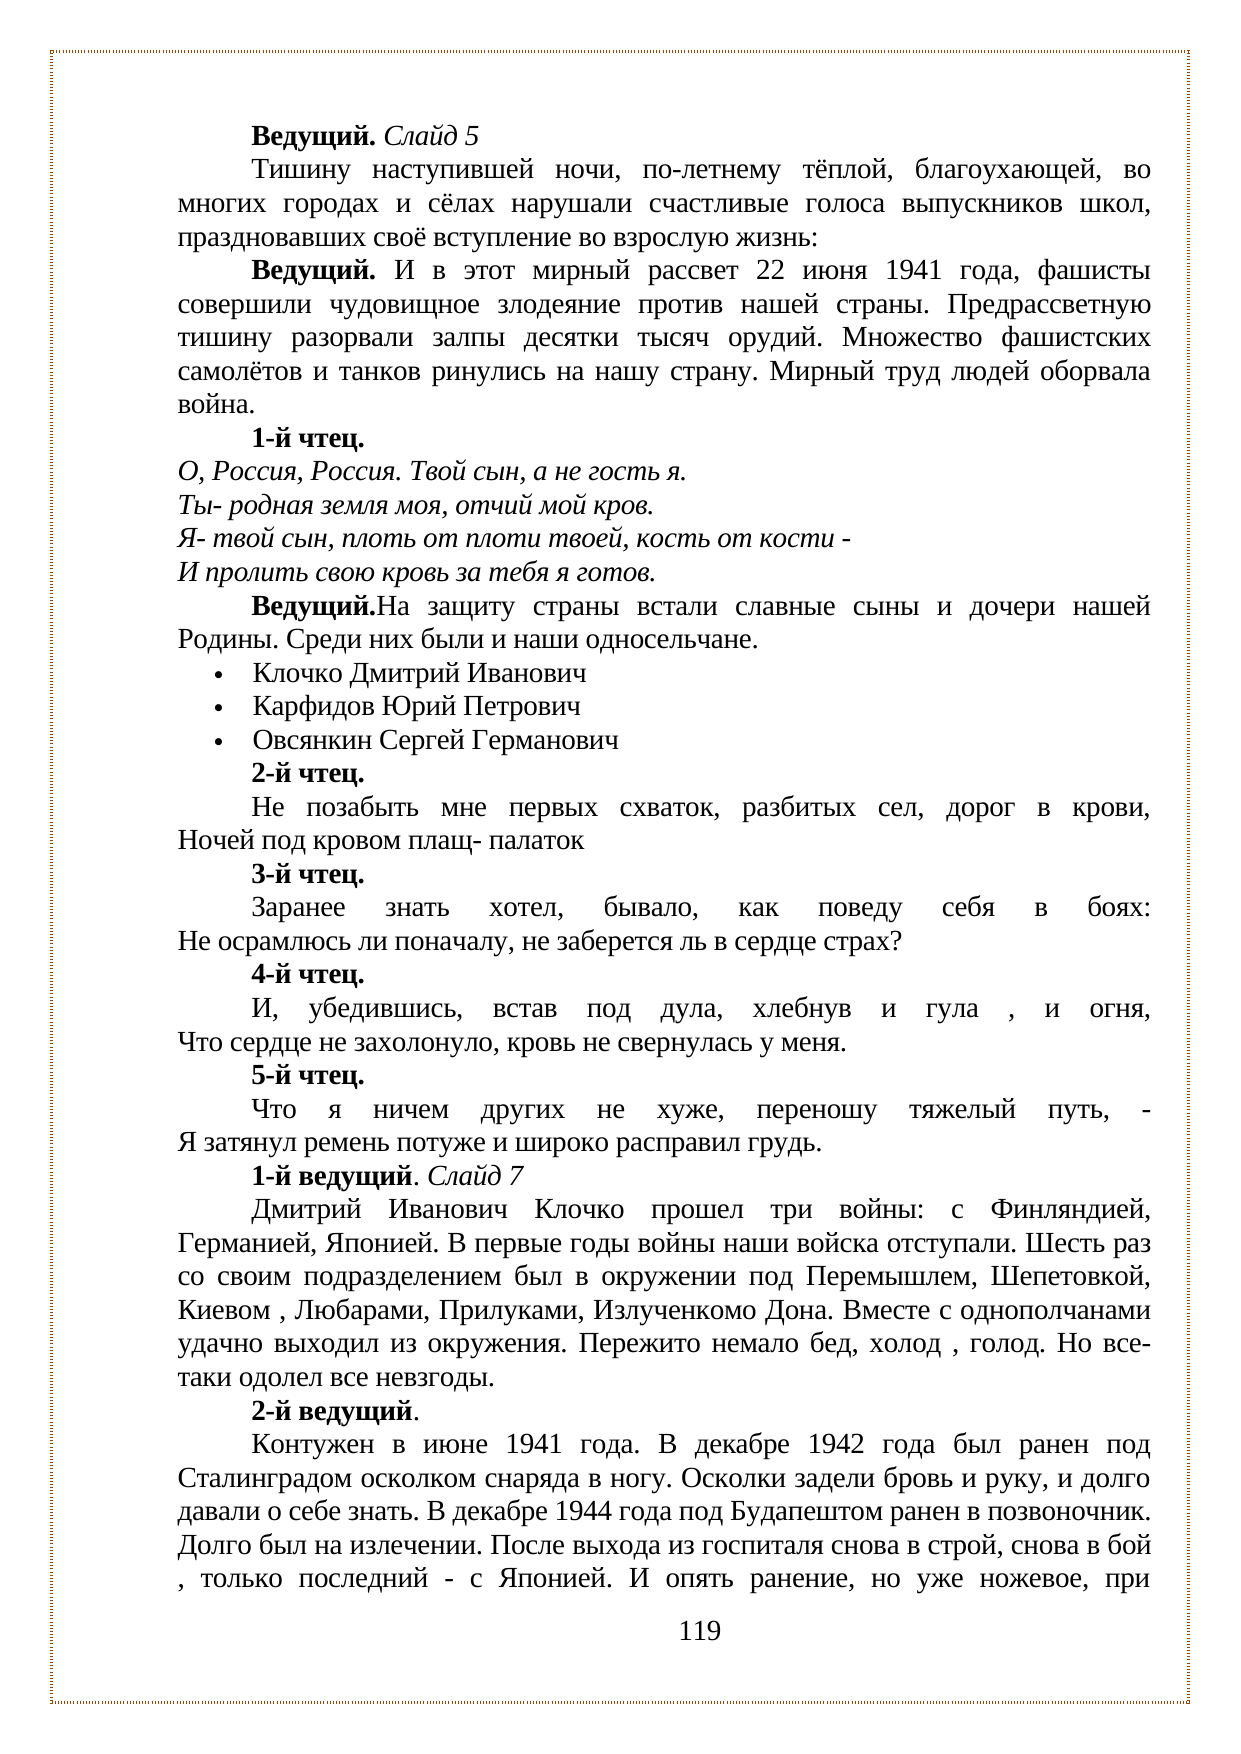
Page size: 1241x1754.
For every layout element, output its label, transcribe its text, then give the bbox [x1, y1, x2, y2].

text Ведущий.На защиту страны встали славные сыны и дочери нашей Родины. Среди них были и наши односельчане. [177, 588, 1152, 655]
text Не позабыть мне первых схваток, разбитых сел, дорог в крови, Ночей под кровом плащ- палаток [177, 789, 1152, 856]
list Клочко Дмитрий Иванович [215, 655, 1152, 688]
text 1-й чтец. [177, 420, 1152, 453]
text Тишину наступившей ночи, по-летнему тёплой, благоухающей, во многих городах и сёлах нарушали счастливые голоса выпускников школ, праздновавших своё вступление во взрослую жизнь: [177, 152, 1152, 252]
text О, Россия, Россия. Твой сын, а не гость я. [177, 453, 1152, 487]
list Овсянкин Сергей Германович [215, 722, 1152, 755]
text Что я ничем других не хуже, переношу тяжелый путь, - Я затянул ремень потуже и широко расправил грудь. [177, 1091, 1152, 1158]
text Дмитрий Иванович Клочко прошел три войны: с Финляндией, Германией, Японией. В первые годы войны наши войска отступали. Шесть раз со своим подразделением был в окружении под Перемышлем, Шепетовкой, Киевом , Любарами, Прилуками, Излученкомо Дона. Вместе с однополчанами удачно выходил из окружения. Пережито немало бед, холод , голод. Но все-таки одолел все невзгоды. [177, 1191, 1152, 1393]
text 3-й чтец. [177, 856, 1152, 889]
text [177, 1426, 1152, 1594]
text 5-й чтец. [177, 1057, 1152, 1091]
text 1-й ведущий. Слайд 7 [177, 1158, 1152, 1191]
text 4-й чтец. [177, 957, 1152, 990]
text Ведущий. Слайд 5 [177, 118, 1152, 152]
list Карфидов Юрий Петрович [215, 688, 1152, 722]
text 2-й чтец. [177, 755, 1152, 789]
text Ты- родная земля моя, отчий мой кров. Я- твой сын, плоть от плоти твоей, кость от кости - И пролить свою кровь за тебя я готов. [177, 487, 1152, 588]
text Заранее знать хотел, бывало, как поведу себя в боях: Не осрамлюсь ли поначалу, не заберется ль в сердце страх? [177, 889, 1152, 957]
text Ведущий. И в этот мирный рассвет 22 июня 1941 года, фашисты совершили чудовищное злодеяние против нашей страны. Предрассветную тишину разорвали залпы десятки тысяч орудий. Множество фашистских самолётов и танков ринулись на нашу страну. Мирный труд людей оборвала война. [177, 252, 1152, 420]
text И, убедившись, встав под дула, хлебнув и гула , и огня, Что сердце не захолонуло, кровь не свернулась у меня. [177, 990, 1152, 1057]
text 2-й ведущий. [177, 1393, 1152, 1426]
